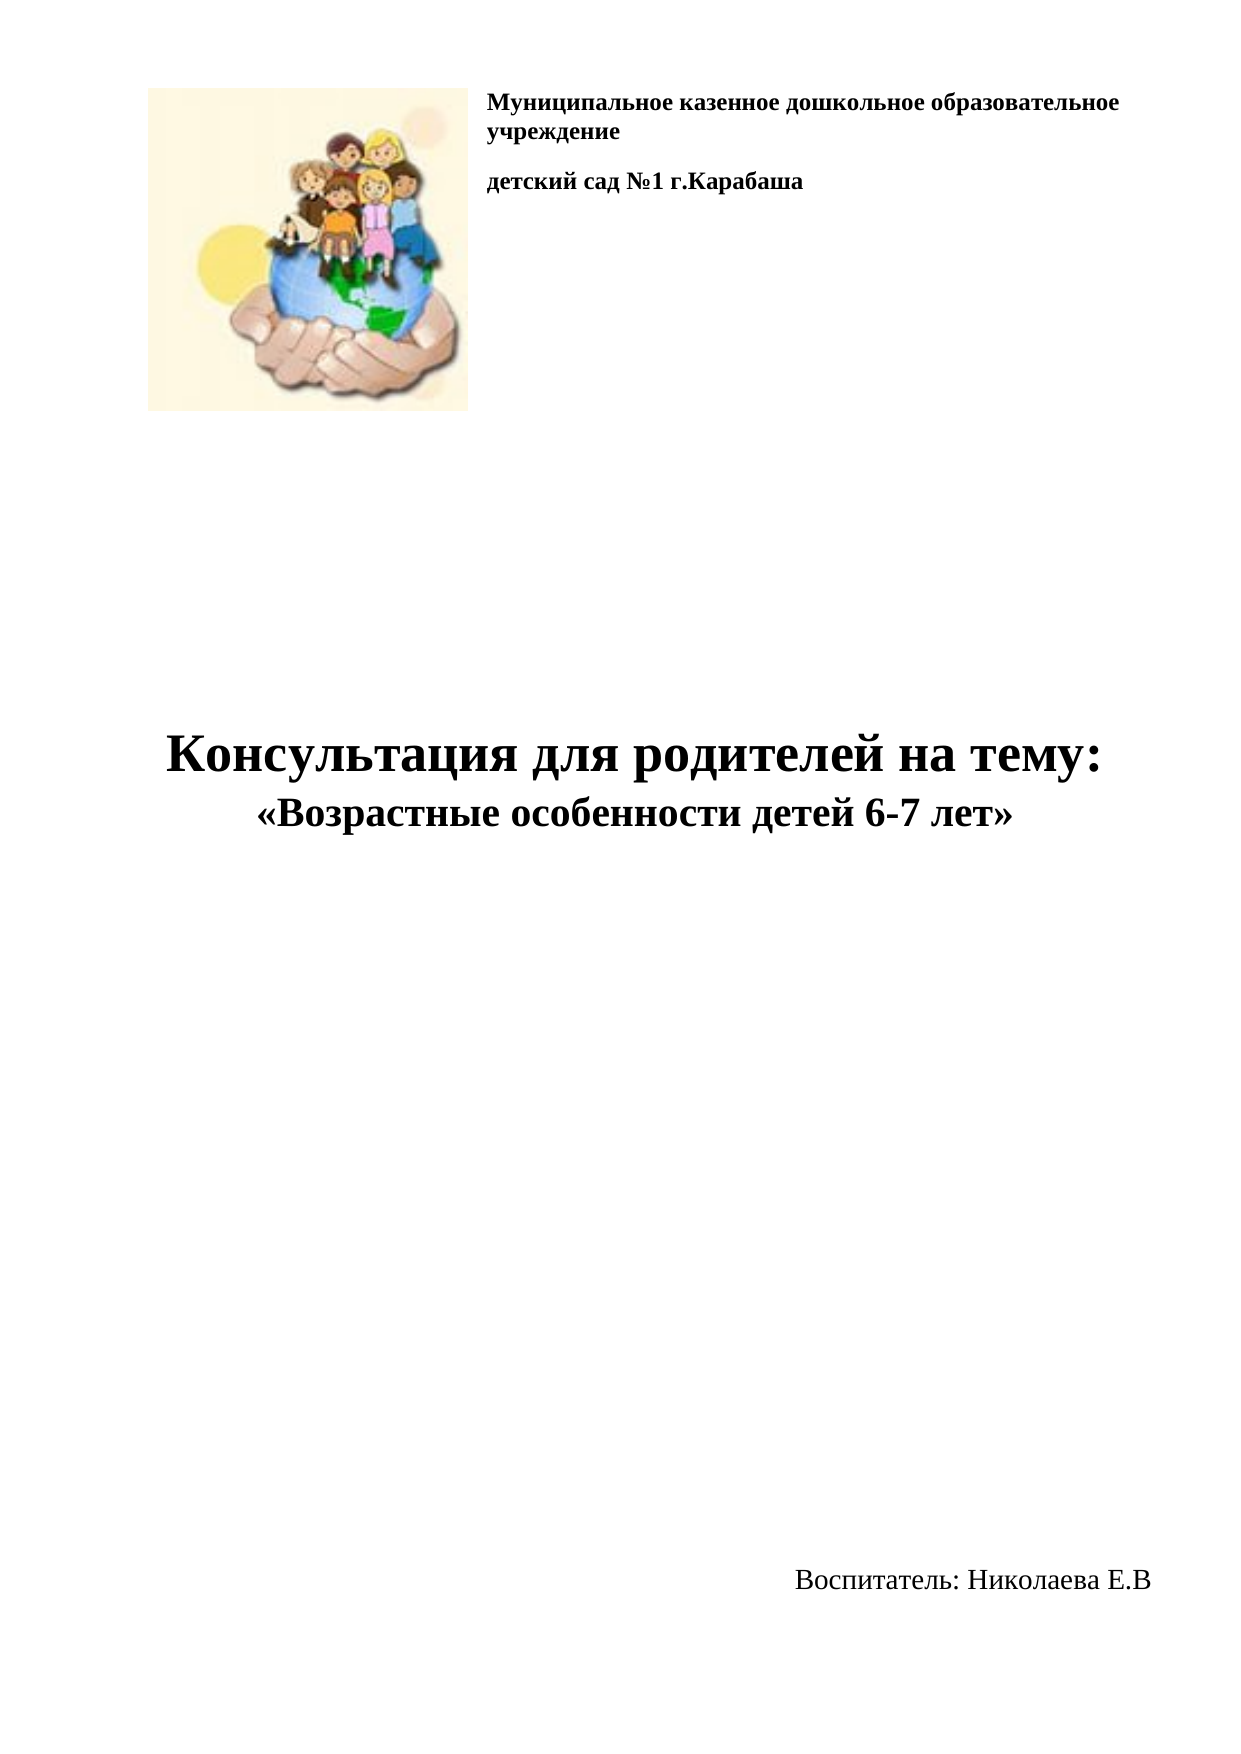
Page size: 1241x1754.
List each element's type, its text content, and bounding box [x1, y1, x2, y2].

text Консультация для родителей на тему: «Возрастные особенности детей 6-7 лет» [118, 721, 1152, 835]
text Воспитатель: Николаева Е.В [118, 1562, 1152, 1596]
